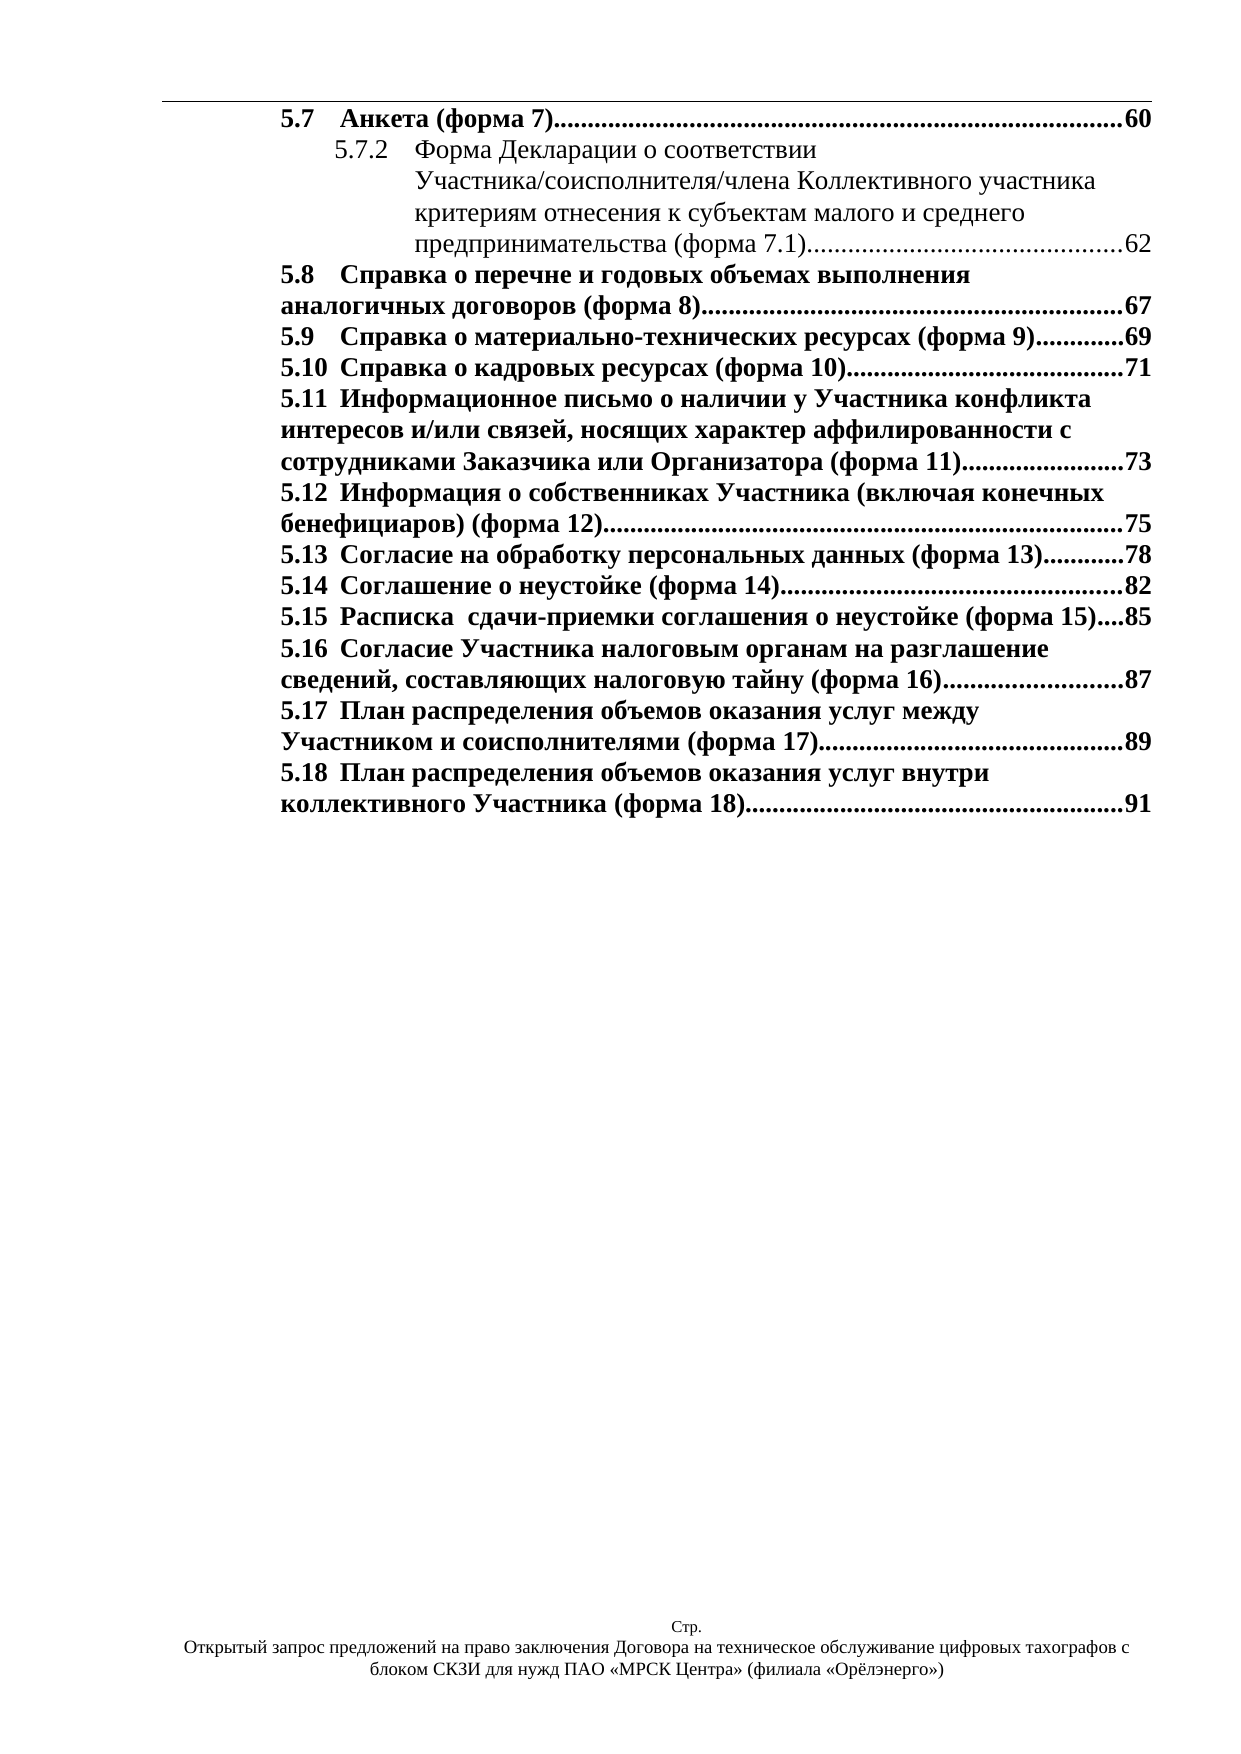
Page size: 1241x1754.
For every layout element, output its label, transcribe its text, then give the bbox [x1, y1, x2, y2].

text 5.16 Согласие Участника налоговым органам на разглашение сведений, составляющих налоговую тайну (форма 16) 87 [280, 632, 1133, 694]
text 5.18 План распределения объемов оказания услуг внутри коллективного Участника (форма 18) 91 [280, 756, 1133, 818]
text 5.7 Анкета (форма 7) 60 [280, 102, 1133, 133]
text 5.10 Справка о кадровых ресурсах (форма 10) 71 [280, 351, 1133, 382]
text 5.11 Информационное письмо о наличии у Участника конфликта интересов и/или связей, носящих характер аффилированности с сотрудниками Заказчика или Организатора (форма 11) 73 [280, 382, 1133, 476]
text 5.13 Согласие на обработку персональных данных (форма 13) 78 [280, 538, 1133, 569]
text 5.9 Справка о материально-технических ресурсах (форма 9) 69 [280, 320, 1133, 351]
text 5.8 Справка о перечне и годовых объемах выполнения аналогичных договоров (форма 8) 67 [280, 258, 1133, 320]
text 5.7.2 Форма Декларации о соответствии Участника/соисполнителя/члена Коллективного участника критериям отнесения к субъектам малого и среднего предпринимательства (форма 7.1) 62 [334, 133, 1144, 258]
text 5.14 Соглашение о неустойке (форма 14) 82 [280, 569, 1133, 601]
text 5.12 Информация о собственниках Участника (включая конечных бенефициаров) (форма 12) 75 [280, 476, 1133, 538]
text 5.15 Расписка сдачи-приемки соглашения о неустойке (форма 15) 85 [280, 601, 1133, 632]
text 5.17 План распределения объемов оказания услуг между Участником и соисполнителями (форма 17) 89 [280, 694, 1133, 756]
